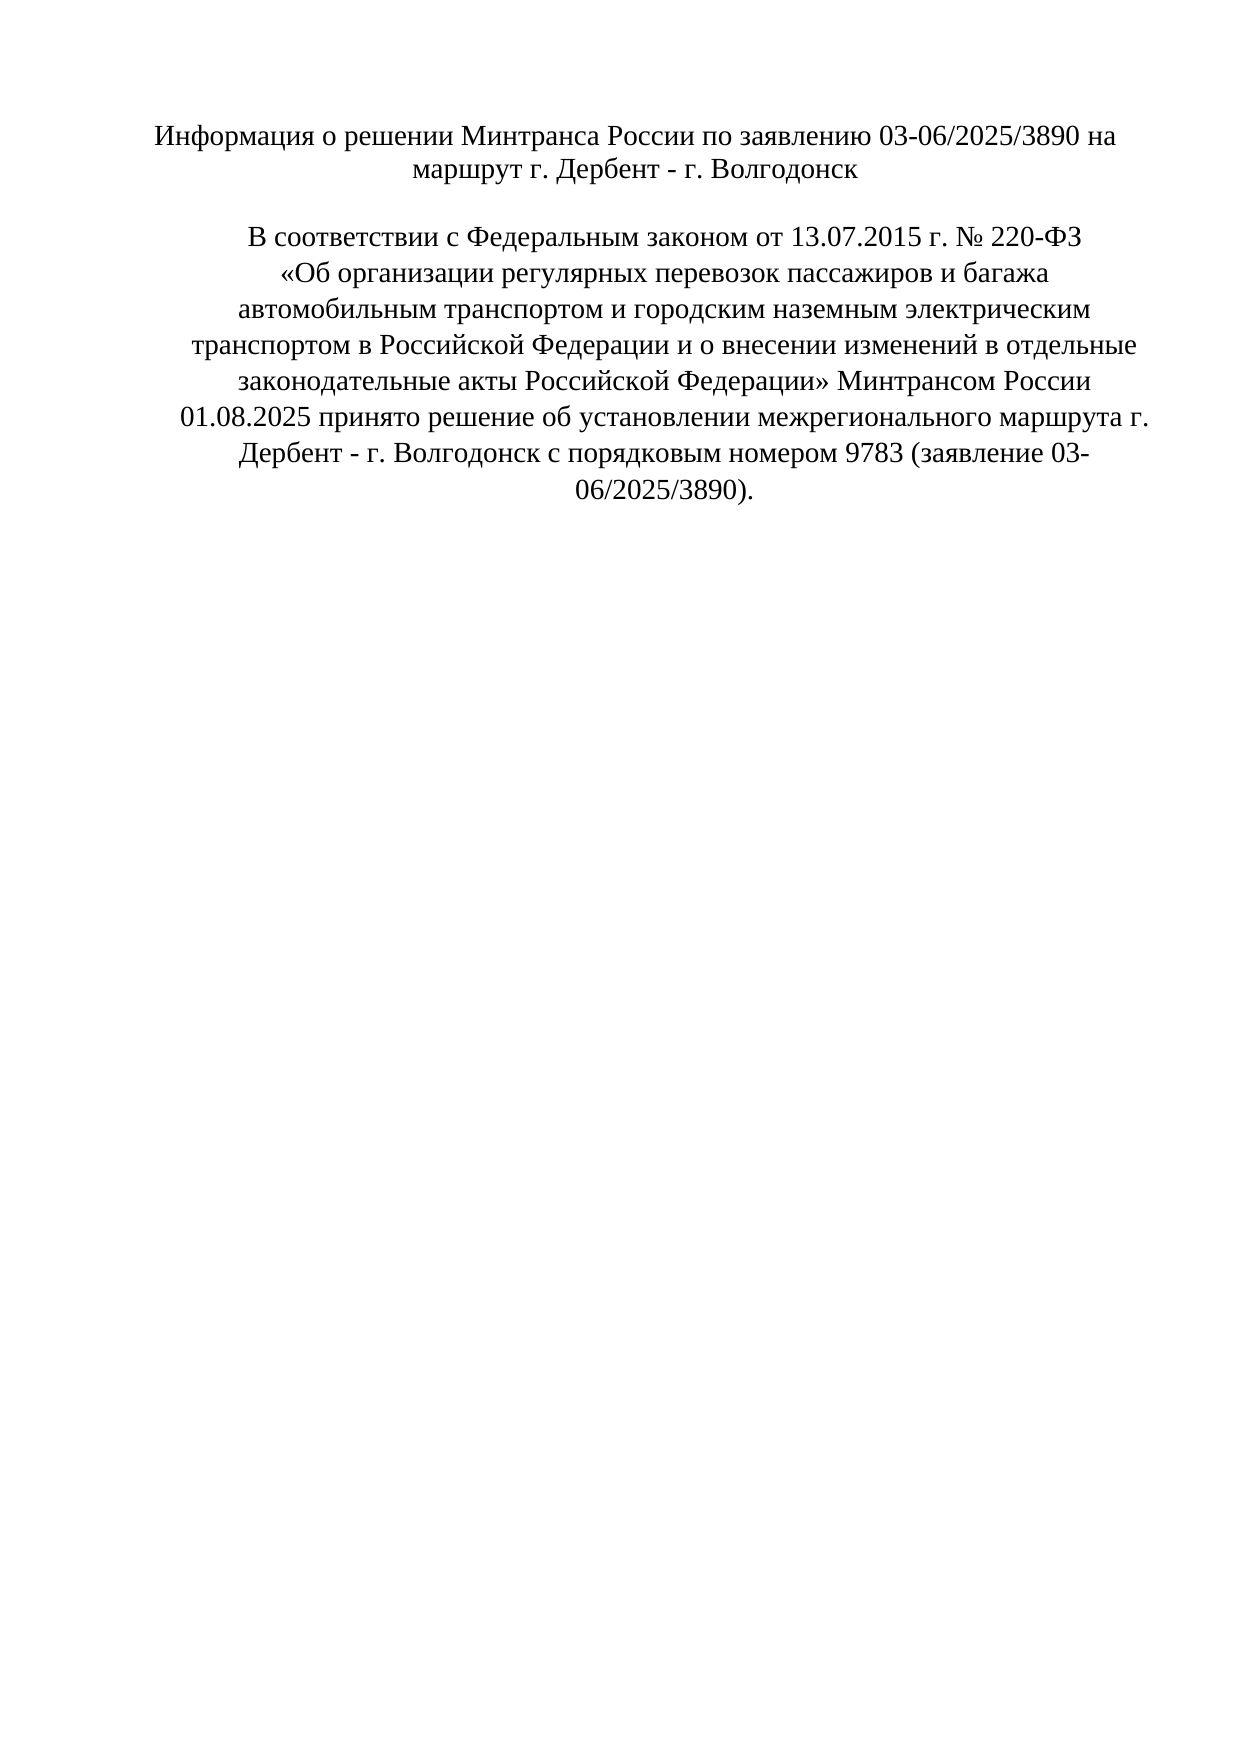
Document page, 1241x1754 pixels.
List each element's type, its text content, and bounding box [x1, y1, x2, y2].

text В соответствии с Федеральным законом от 13.07.2015 г. № 220-ФЗ «Об организации регулярных перевозок пассажиров и багажа автомобильным транспортом и городским наземным электрическим транспортом в Российской Федерации и о внесении изменений в отдельные законодательные акты Российской Федерации» Минтрансом России 01.08.2025 принято решение об установлении межрегионального маршрута г. Дербент - г. Волгодонск с порядковым номером 9783 (заявление 03-06/2025/3890). [177, 219, 1152, 505]
text Информация о решении Минтранса России по заявлению 03-06/2025/3890 на маршрут г. Дербент - г. Волгодонск [118, 118, 1152, 185]
